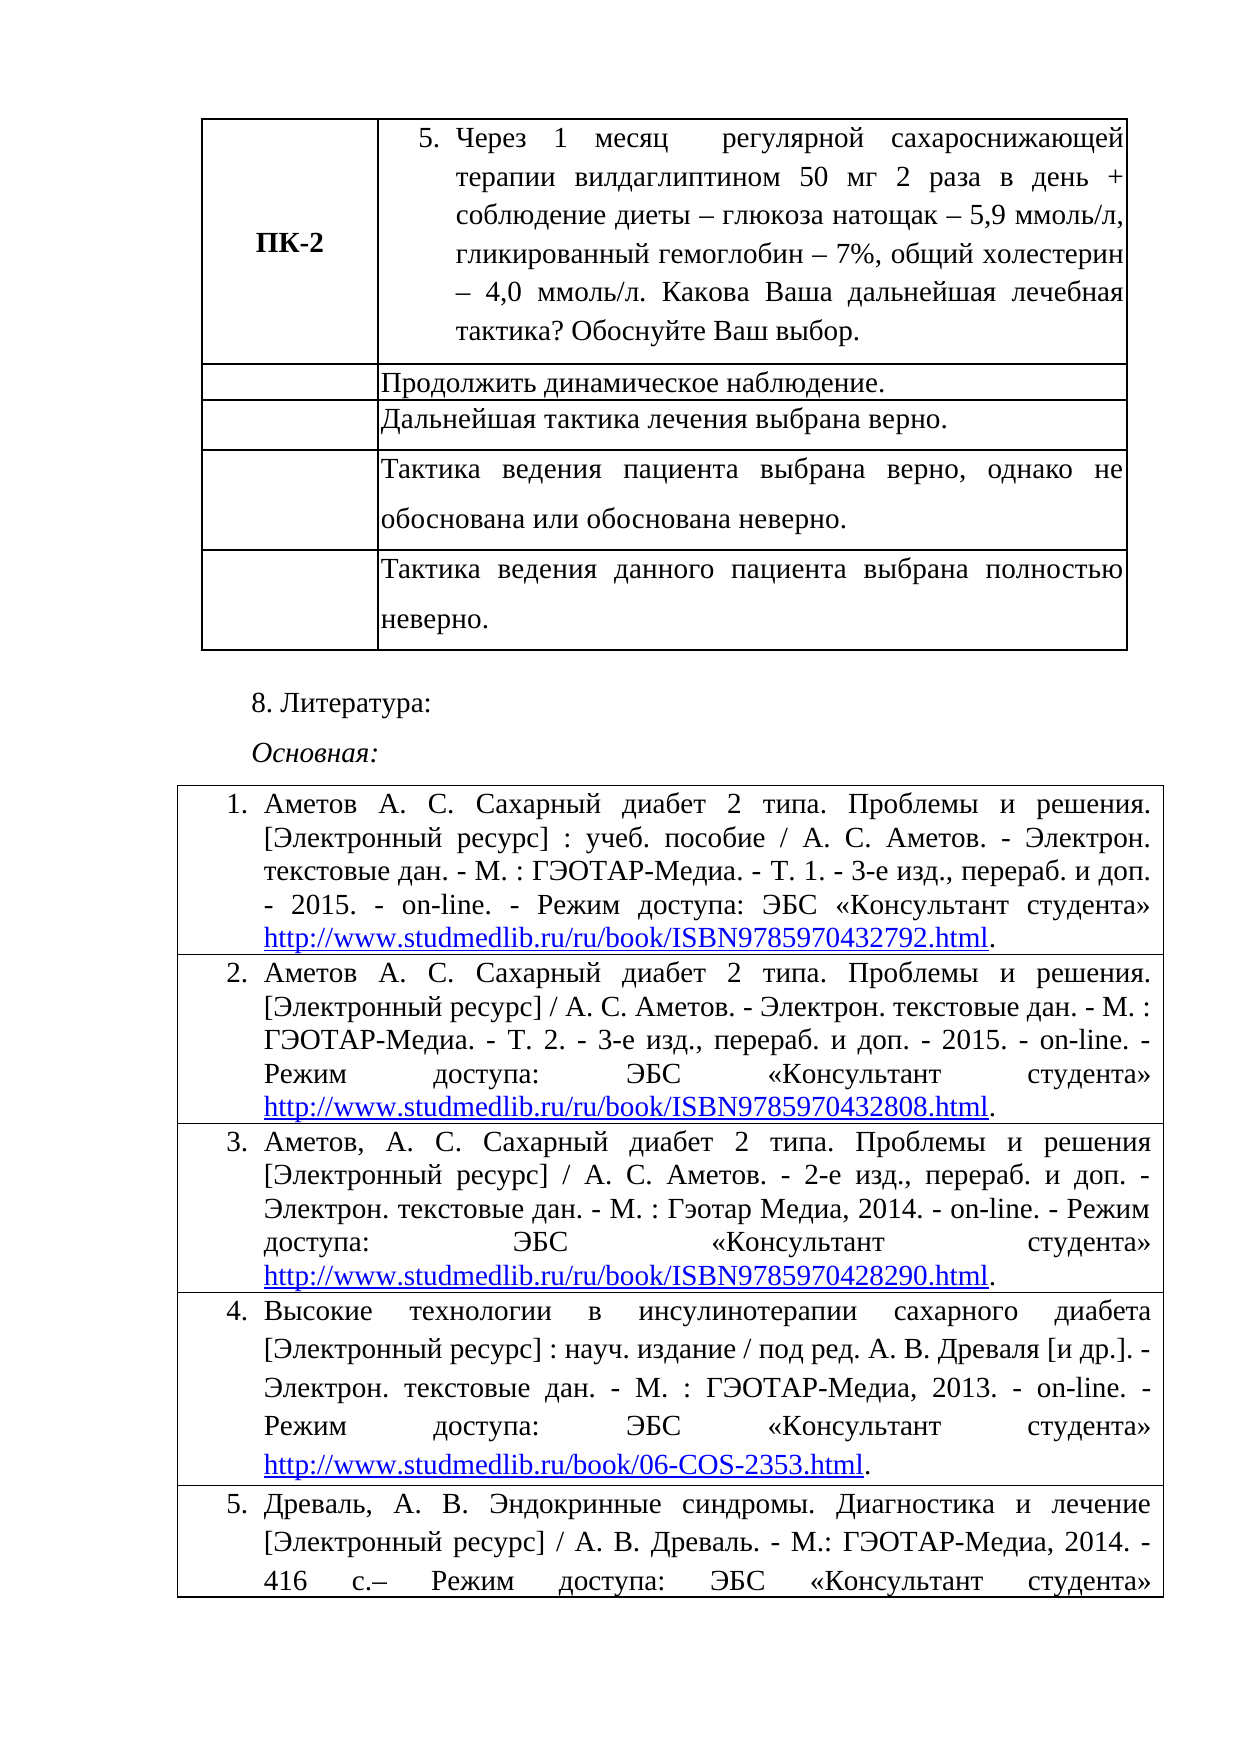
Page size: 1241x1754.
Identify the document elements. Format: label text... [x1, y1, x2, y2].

table_cell Тактика ведения данного пациента выбрана полностью неверно. [379, 551, 1126, 649]
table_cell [178, 1486, 1163, 1596]
table_cell [203, 551, 377, 649]
table_cell [203, 365, 377, 399]
table_cell Тактика ведения пациента выбрана верно, однако не обоснована или обоснована неверно. [379, 451, 1126, 549]
text Основная: [177, 735, 1152, 769]
table_cell Дальнейшая тактика лечения выбрана верно. [379, 401, 1126, 449]
table_header Аметов А. С. Сахарный диабет 2 типа. Проблемы и решения. [Электронный ресурс] : учеб. пособие / А. С. Аметов. - Электрон. текстовые дан. - М. : ГЭОТАР-Медиа. - Т. 1. - 3-е изд., перераб. и доп. - 2015. - on-line. - Режим доступа: ЭБС «Консультант студента» http://www.studmedlib.ru/ru/book/ISBN9785970432792.html. [178, 786, 1163, 954]
table_cell Аметов, А. С. Сахарный диабет 2 типа. Проблемы и решения [Электронный ресурс] / А. С. Аметов. - 2-е изд., перераб. и доп. - Электрон. текстовые дан. - М. : Гэотар Медиа, 2014. - on-line. - Режим доступа: ЭБС «Консультант студента» http://www.studmedlib.ru/ru/book/ISBN9785970428290.html. [178, 1124, 1163, 1292]
table_cell ПК-2 [203, 120, 377, 363]
table_cell Высокие технологии в инсулинотерапии сахарного диабета [Электронный ресурс] : науч. издание / под ред. А. В. Древаля [и др.]. - Электрон. текстовые дан. - М. : ГЭОТАР-Медиа, 2013. - on-line. - Режим доступа: ЭБС «Консультант студента» http://www.studmedlib.ru/book/06-COS-2353.html. [178, 1293, 1163, 1485]
table_cell [203, 401, 377, 449]
table_cell [203, 451, 377, 549]
table_cell Через 1 месяц регулярной сахароснижающей терапии вилдаглиптином 50 мг 2 раза в день + соблюдение диеты – глюкоза натощак – 5,9 ммоль/л, гликированный гемоглобин – 7%, общий холестерин – 4,0 ммоль/л. Какова Ваша дальнейшая лечебная тактика? Обоснуйте Ваш выбор. [379, 120, 1126, 363]
table_cell Продолжить динамическое наблюдение. [379, 365, 1126, 399]
text 8. Литература: [177, 685, 1152, 718]
table_cell Аметов А. С. Сахарный диабет 2 типа. Проблемы и решения. [Электронный ресурс] / А. С. Аметов. - Электрон. текстовые дан. - М. : ГЭОТАР-Медиа. - Т. 2. - 3-е изд., перераб. и доп. - 2015. - on-line. - Режим доступа: ЭБС «Консультант студента» http://www.studmedlib.ru/ru/book/ISBN9785970432808.html. [178, 955, 1163, 1123]
